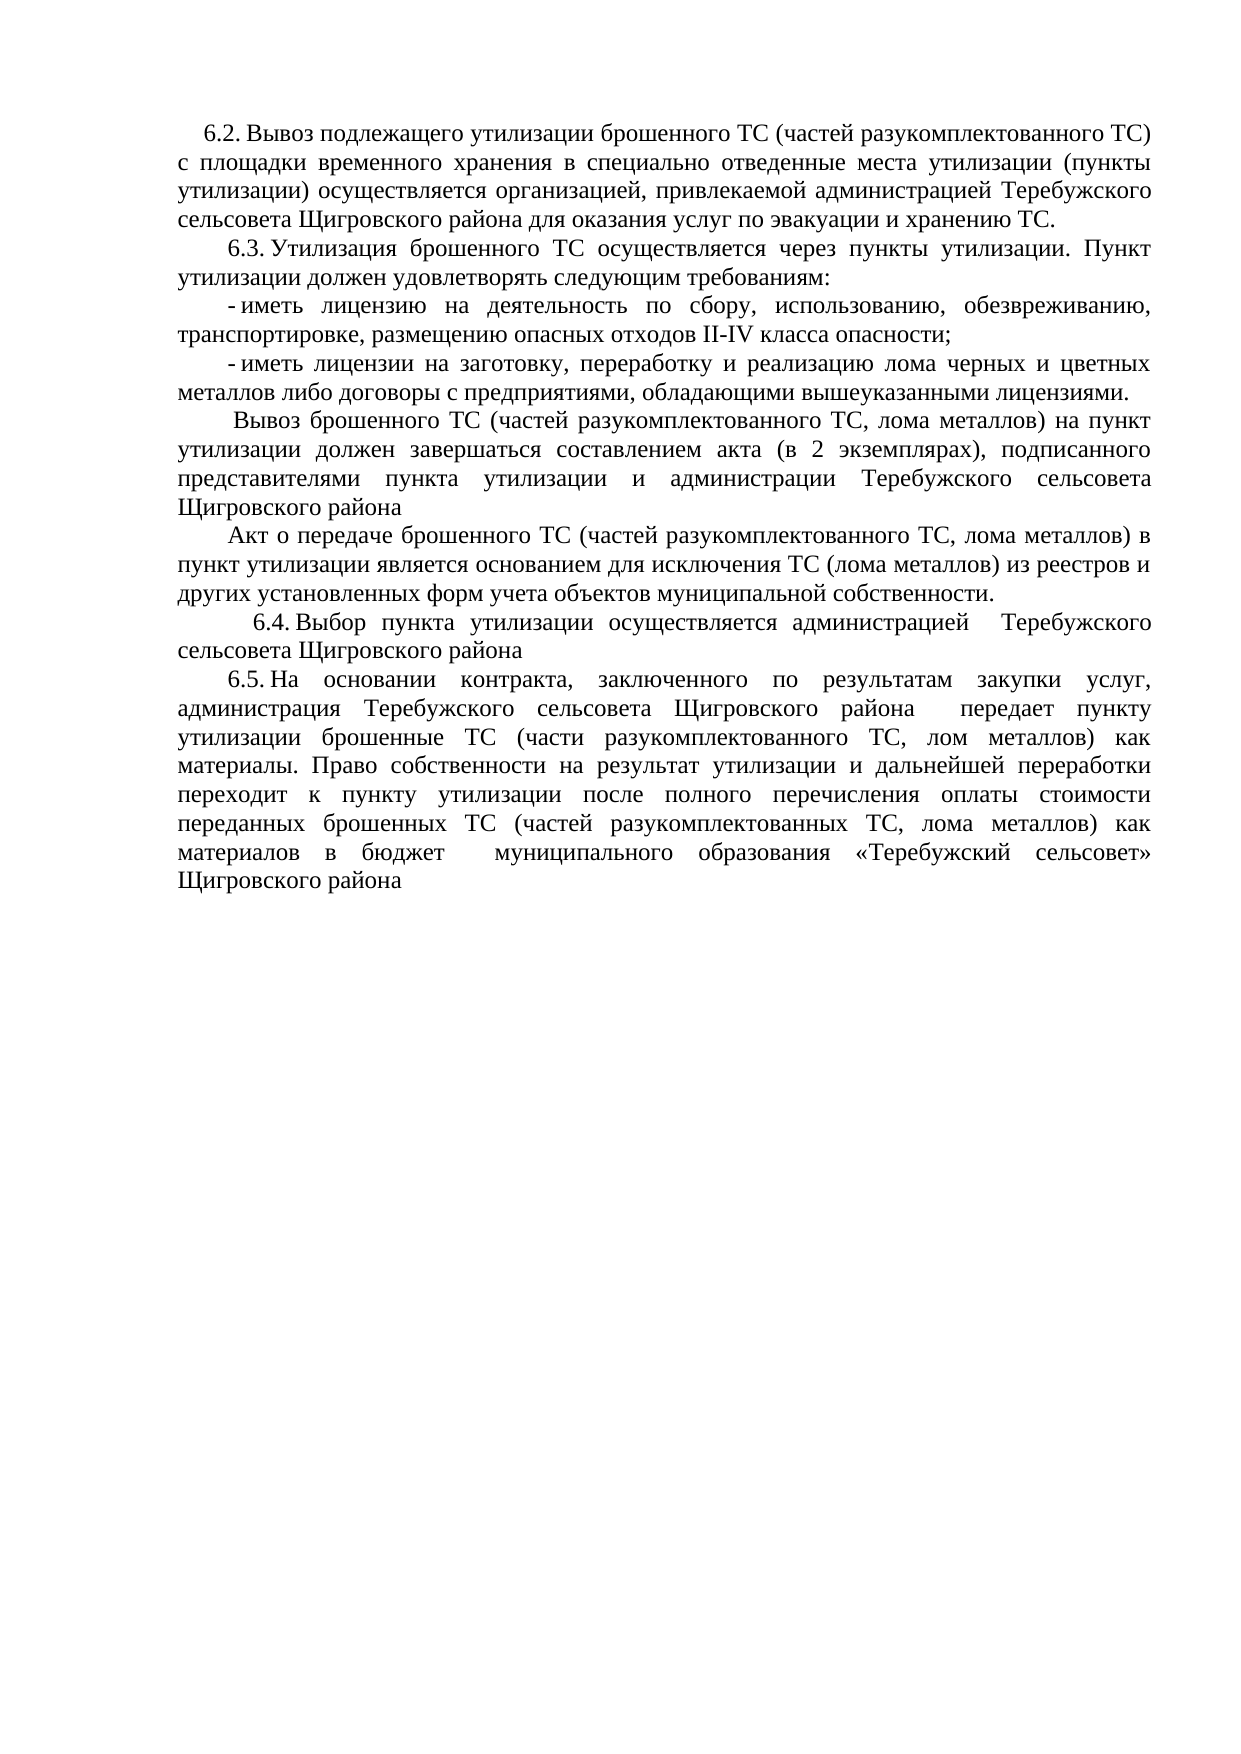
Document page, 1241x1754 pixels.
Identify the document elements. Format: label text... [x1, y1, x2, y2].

text 6.5. На основании контракта, заключенного по результатам закупки услуг, администрация Теребужского сельсовета Щигровского района передает пункту утилизации брошенные ТС (части разукомплектованного ТС, лом металлов) как материалы. Право собственности на результат утилизации и дальнейшей переработки переходит к пункту утилизации после полного перечисления оплаты стоимости переданных брошенных ТС (частей разукомплектованных ТС, лома металлов) как материалов в бюджет муниципального образования «Теребужский сельсовет» Щигровского района [177, 664, 1152, 894]
text 6.4. Выбор пункта утилизации осуществляется администрацией Теребужского сельсовета Щигровского района [177, 607, 1152, 664]
text 6.3. Утилизация брошенного ТС осуществляется через пункты утилизации. Пункт утилизации должен удовлетворять следующим требованиям: [177, 233, 1152, 291]
text 6.2. Вывоз подлежащего утилизации брошенного ТС (частей разукомплектованного ТС) с площадки временного хранения в специально отведенные места утилизации (пункты утилизации) осуществляется организацией, привлекаемой администрацией Теребужского сельсовета Щигровского района для оказания услуг по эвакуации и хранению ТС. [177, 118, 1152, 233]
text Вывоз брошенного ТС (частей разукомплектованного ТС, лома металлов) на пункт утилизации должен завершаться составлением акта (в 2 экземплярах), подписанного представителями пункта утилизации и администрации Теребужского сельсовета Щигровского района [177, 406, 1152, 521]
text - иметь лицензию на деятельность по сбору, использованию, обезвреживанию, транспортировке, размещению опасных отходов II-IV класса опасности; [177, 291, 1152, 348]
text Акт о передаче брошенного ТС (частей разукомплектованного ТС, лома металлов) в пункт утилизации является основанием для исключения ТС (лома металлов) из реестров и других установленных форм учета объектов муниципальной собственности. [177, 521, 1152, 607]
text - иметь лицензии на заготовку, переработку и реализацию лома черных и цветных металлов либо договоры с предприятиями, обладающими вышеуказанными лицензиями. [177, 348, 1152, 406]
